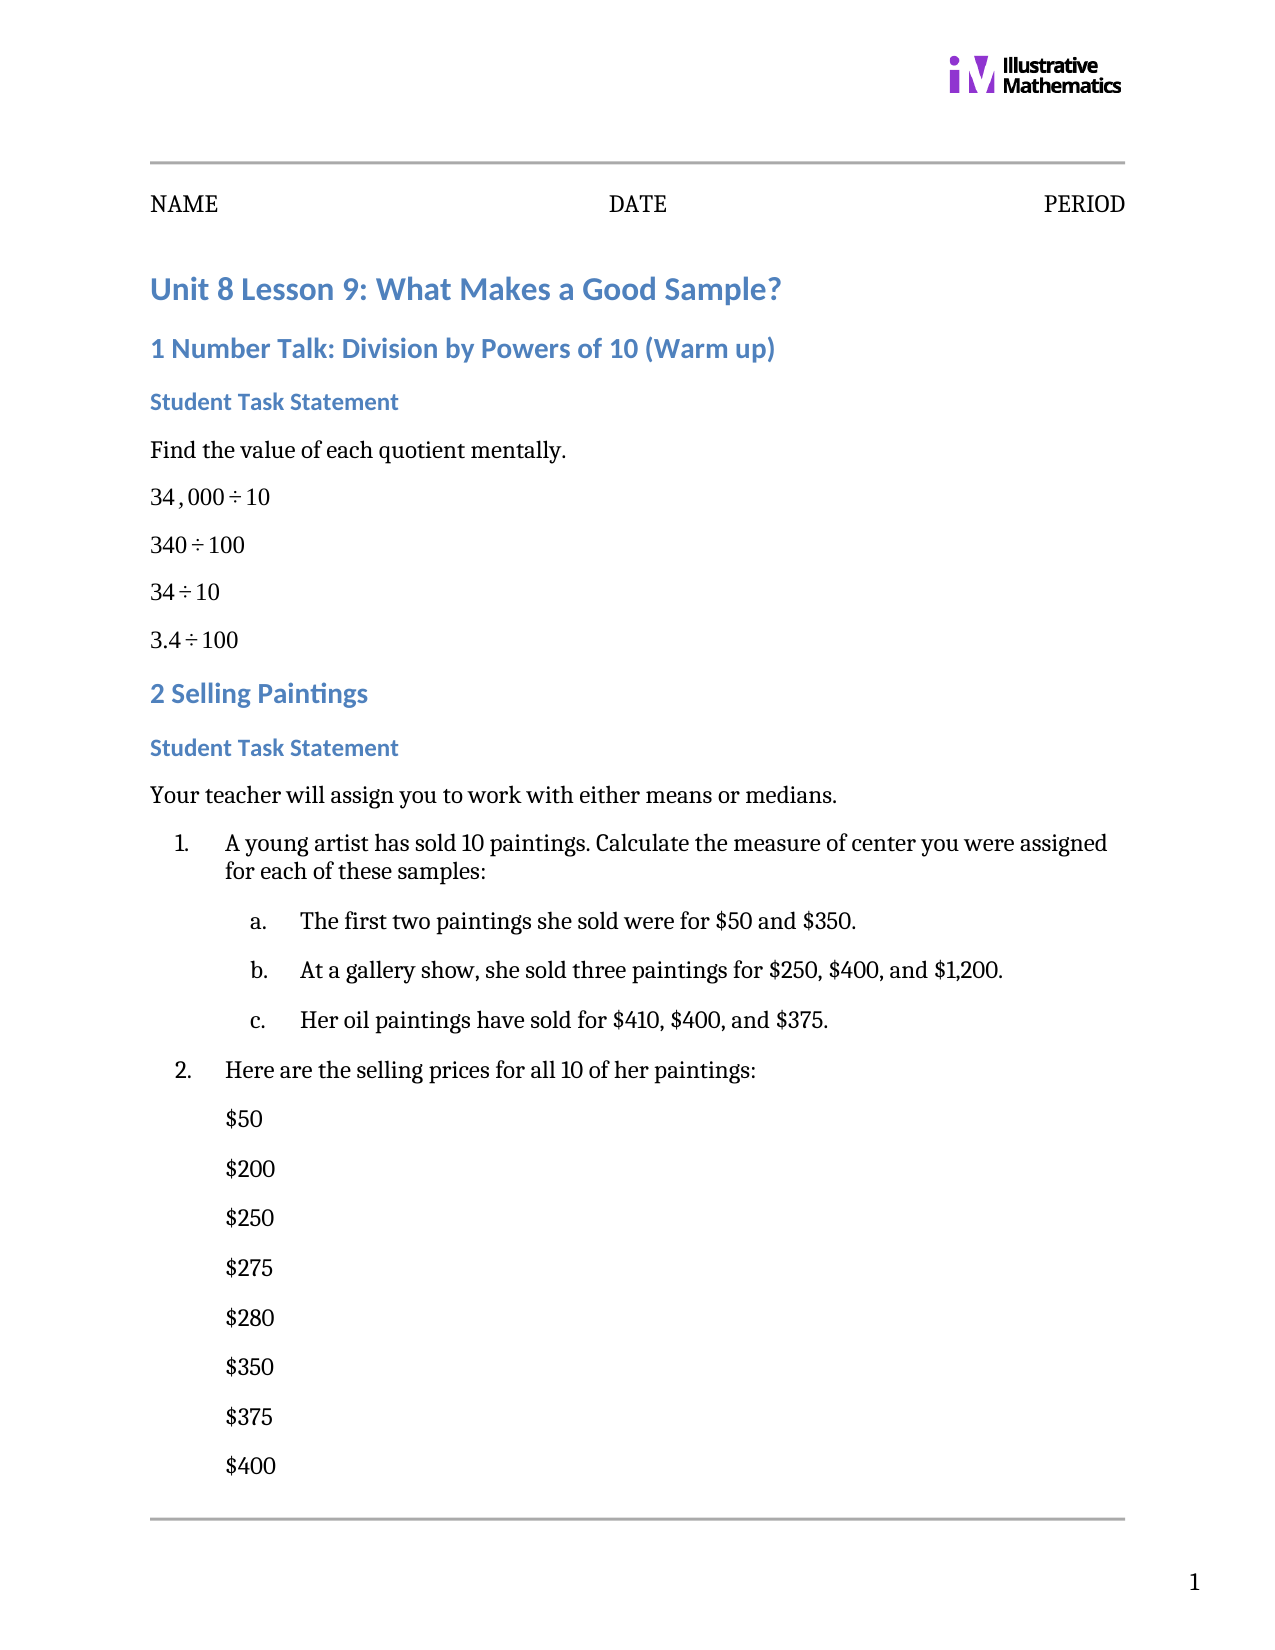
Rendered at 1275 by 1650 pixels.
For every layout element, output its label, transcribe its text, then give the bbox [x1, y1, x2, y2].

list $275 [175, 1254, 1125, 1283]
list $350 [175, 1353, 1125, 1382]
list At a gallery show, she sold three paintings for $250, $400, and $1,200. [250, 956, 1125, 985]
picture [949, 55, 1121, 93]
list $400 [175, 1452, 1125, 1481]
list A young artist has sold 10 paintings. Calculate the measure of center you were assigned for each of these samples: [175, 828, 1125, 886]
list $375 [175, 1403, 1125, 1431]
list $50 [175, 1105, 1125, 1134]
subtitle Student Task Statement [150, 732, 1125, 762]
text Find the value of each quotient mentally. [150, 436, 1125, 464]
subtitle Unit 8 Lesson 9: What Makes a Good Sample? [150, 268, 1125, 309]
list Her oil paintings have sold for $410, $400, and $375. [250, 1006, 1125, 1035]
subtitle 1 Number Talk: Division by Powers of 10 (Warm up) [150, 330, 1125, 366]
subtitle Student Task Statement [150, 386, 1125, 417]
list $280 [175, 1303, 1125, 1332]
list Here are the selling prices for all 10 of her paintings: [175, 1056, 1125, 1084]
list $200 [175, 1155, 1125, 1183]
list $250 [175, 1204, 1125, 1233]
subtitle 2 Selling Paintings [150, 675, 1125, 711]
list The first two paintings she sold were for $50 and $350. [250, 907, 1125, 936]
text Your teacher will assign you to work with either means or medians. [150, 781, 1125, 810]
